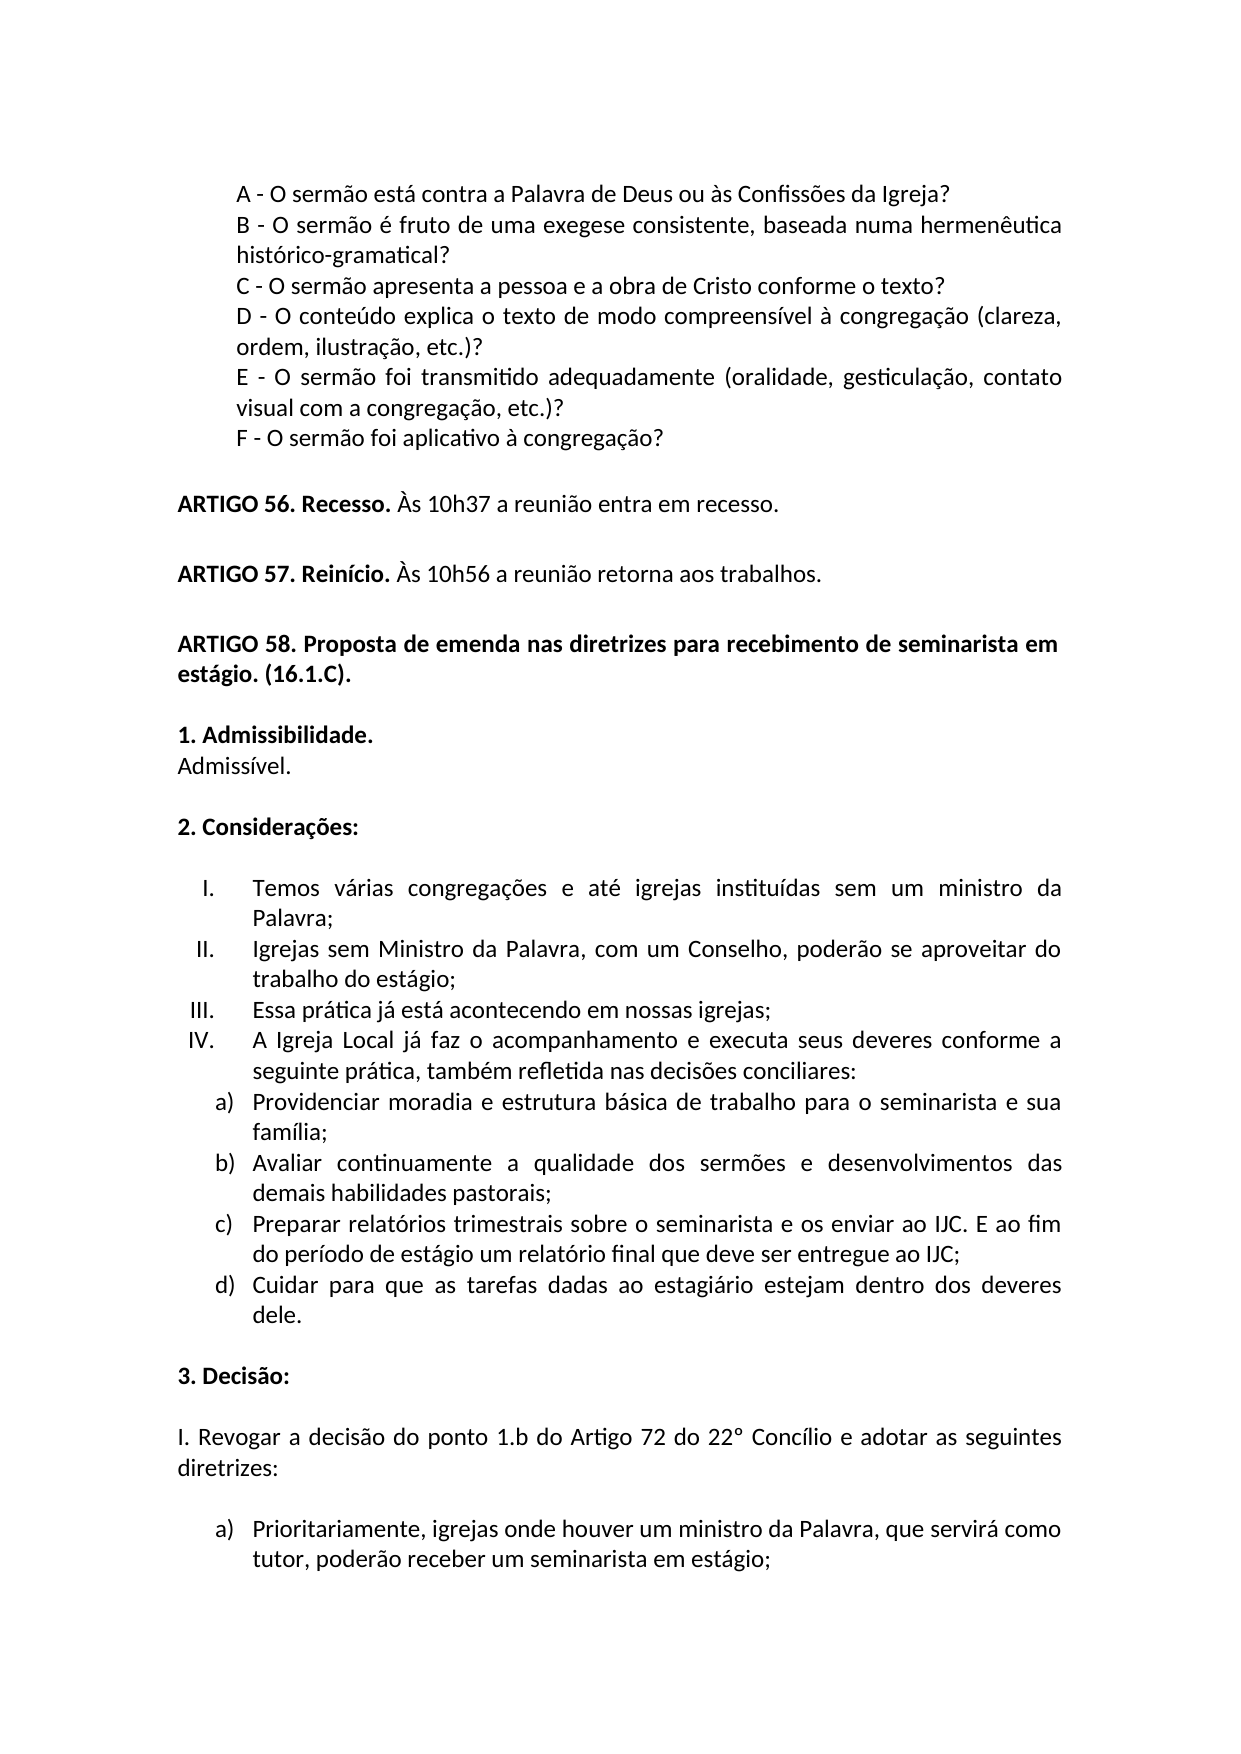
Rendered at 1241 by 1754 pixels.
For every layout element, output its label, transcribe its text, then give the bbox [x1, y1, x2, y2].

text A - O sermão está contra a Palavra de Deus ou às Confissões da Igreja? [236, 178, 1063, 209]
text ARTIGO 58. Proposta de emenda nas diretrizes para recebimento de seminarista em estágio. (16.1.C). [177, 628, 1060, 689]
text I. Revogar a decisão do ponto 1.b do Artigo 72 do 22º Concílio e adotar as seguintes diretrizes: [177, 1421, 1063, 1482]
list A Igreja Local já faz o acompanhamento e executa seus deveres conforme a seguinte prática, também refletida nas decisões conciliares: [215, 1025, 1063, 1086]
list Essa prática já está acontecendo em nossas igrejas; [215, 994, 1063, 1025]
list Prioritariamente, igrejas onde houver um ministro da Palavra, que servirá como tutor, poderão receber um seminarista em estágio; [215, 1513, 1063, 1574]
text E - O sermão foi transmitido adequadamente (oralidade, gesticulação, contato visual com a congregação, etc.)? [236, 361, 1063, 422]
list Cuidar para que as tarefas dadas ao estagiário estejam dentro dos deveres dele. [215, 1269, 1063, 1330]
text 2. Considerações: [177, 811, 1063, 842]
text F - O sermão foi aplicativo à congregação? [236, 422, 1063, 453]
list Igrejas sem Ministro da Palavra, com um Conselho, poderão se aproveitar do trabalho do estágio; [215, 933, 1063, 994]
list Avaliar continuamente a qualidade dos sermões e desenvolvimentos das demais habilidades pastorais; [215, 1147, 1063, 1208]
text 1. Admissibilidade. [177, 719, 1060, 750]
text D - O conteúdo explica o texto de modo compreensível à congregação (clareza, ordem, ilustração, etc.)? [236, 300, 1063, 361]
text ARTIGO 56. Recesso. Às 10h37 a reunião entra em recesso. [177, 488, 1063, 518]
text Admissível. [177, 750, 1060, 781]
text C - O sermão apresenta a pessoa e a obra de Cristo conforme o texto? [236, 270, 1063, 300]
list Preparar relatórios trimestrais sobre o seminarista e os enviar ao IJC. E ao fim do período de estágio um relatório final que deve ser entregue ao IJC; [215, 1208, 1063, 1269]
text 3. Decisão: [177, 1360, 1063, 1391]
text ARTIGO 57. Reinício. Às 10h56 a reunião retorna aos trabalhos. [177, 558, 1063, 588]
list Providenciar moradia e estrutura básica de trabalho para o seminarista e sua família; [215, 1086, 1063, 1147]
list Temos várias congregações e até igrejas instituídas sem um ministro da Palavra; [215, 872, 1063, 933]
text B - O sermão é fruto de uma exegese consistente, baseada numa hermenêutica histórico-gramatical? [236, 209, 1063, 270]
